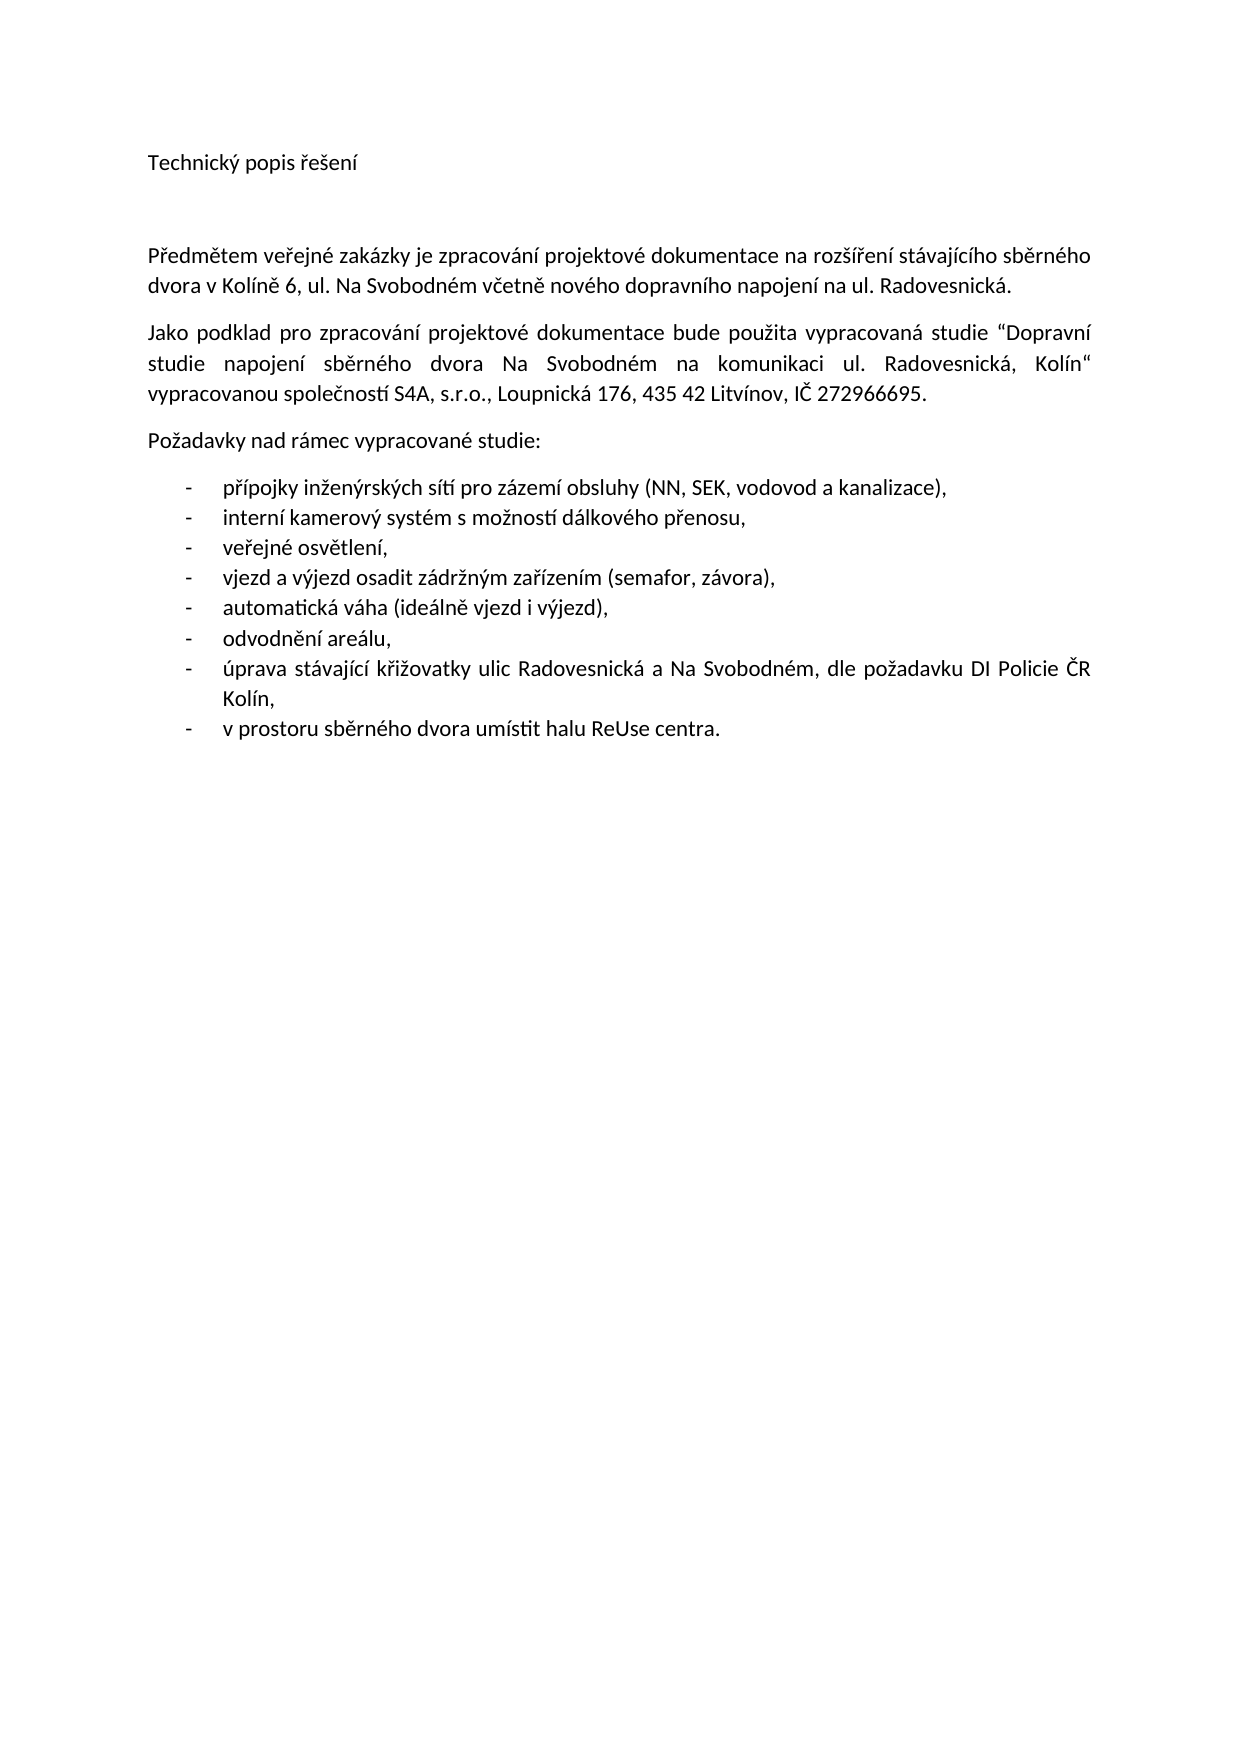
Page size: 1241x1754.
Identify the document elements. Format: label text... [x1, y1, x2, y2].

list interní kamerový systém s možností dálkového přenosu, [185, 503, 1093, 531]
list úprava stávající křižovatky ulic Radovesnická a Na Svobodném, dle požadavku DI Policie ČR Kolín, [185, 654, 1093, 712]
list odvodnění areálu, [185, 624, 1093, 652]
list automatická váha (ideálně vjezd i výjezd), [185, 593, 1093, 621]
list veřejné osvětlení, [185, 533, 1093, 561]
text Požadavky nad rámec vypracované studie: [148, 426, 1093, 454]
list v prostoru sběrného dvora umístit halu ReUse centra. [185, 714, 1093, 742]
text Jako podklad pro zpracování projektové dokumentace bude použita vypracovaná studie “Dopravní studie napojení sběrného dvora Na Svobodném na komunikaci ul. Radovesnická, Kolín“ vypracovanou společností S4A, s.r.o., Loupnická 176, 435 42 Litvínov, IČ 272966695. [148, 318, 1093, 407]
text Předmětem veřejné zakázky je zpracování projektové dokumentace na rozšíření stávajícího sběrného dvora v Kolíně 6, ul. Na Svobodném včetně nového dopravního napojení na ul. Radovesnická. [148, 241, 1093, 299]
list vjezd a výjezd osadit zádržným zařízením (semafor, závora), [185, 563, 1093, 591]
list přípojky inženýrských sítí pro zázemí obsluhy (NN, SEK, vodovod a kanalizace), [185, 473, 1093, 501]
text Technický popis řešení [148, 148, 1093, 176]
